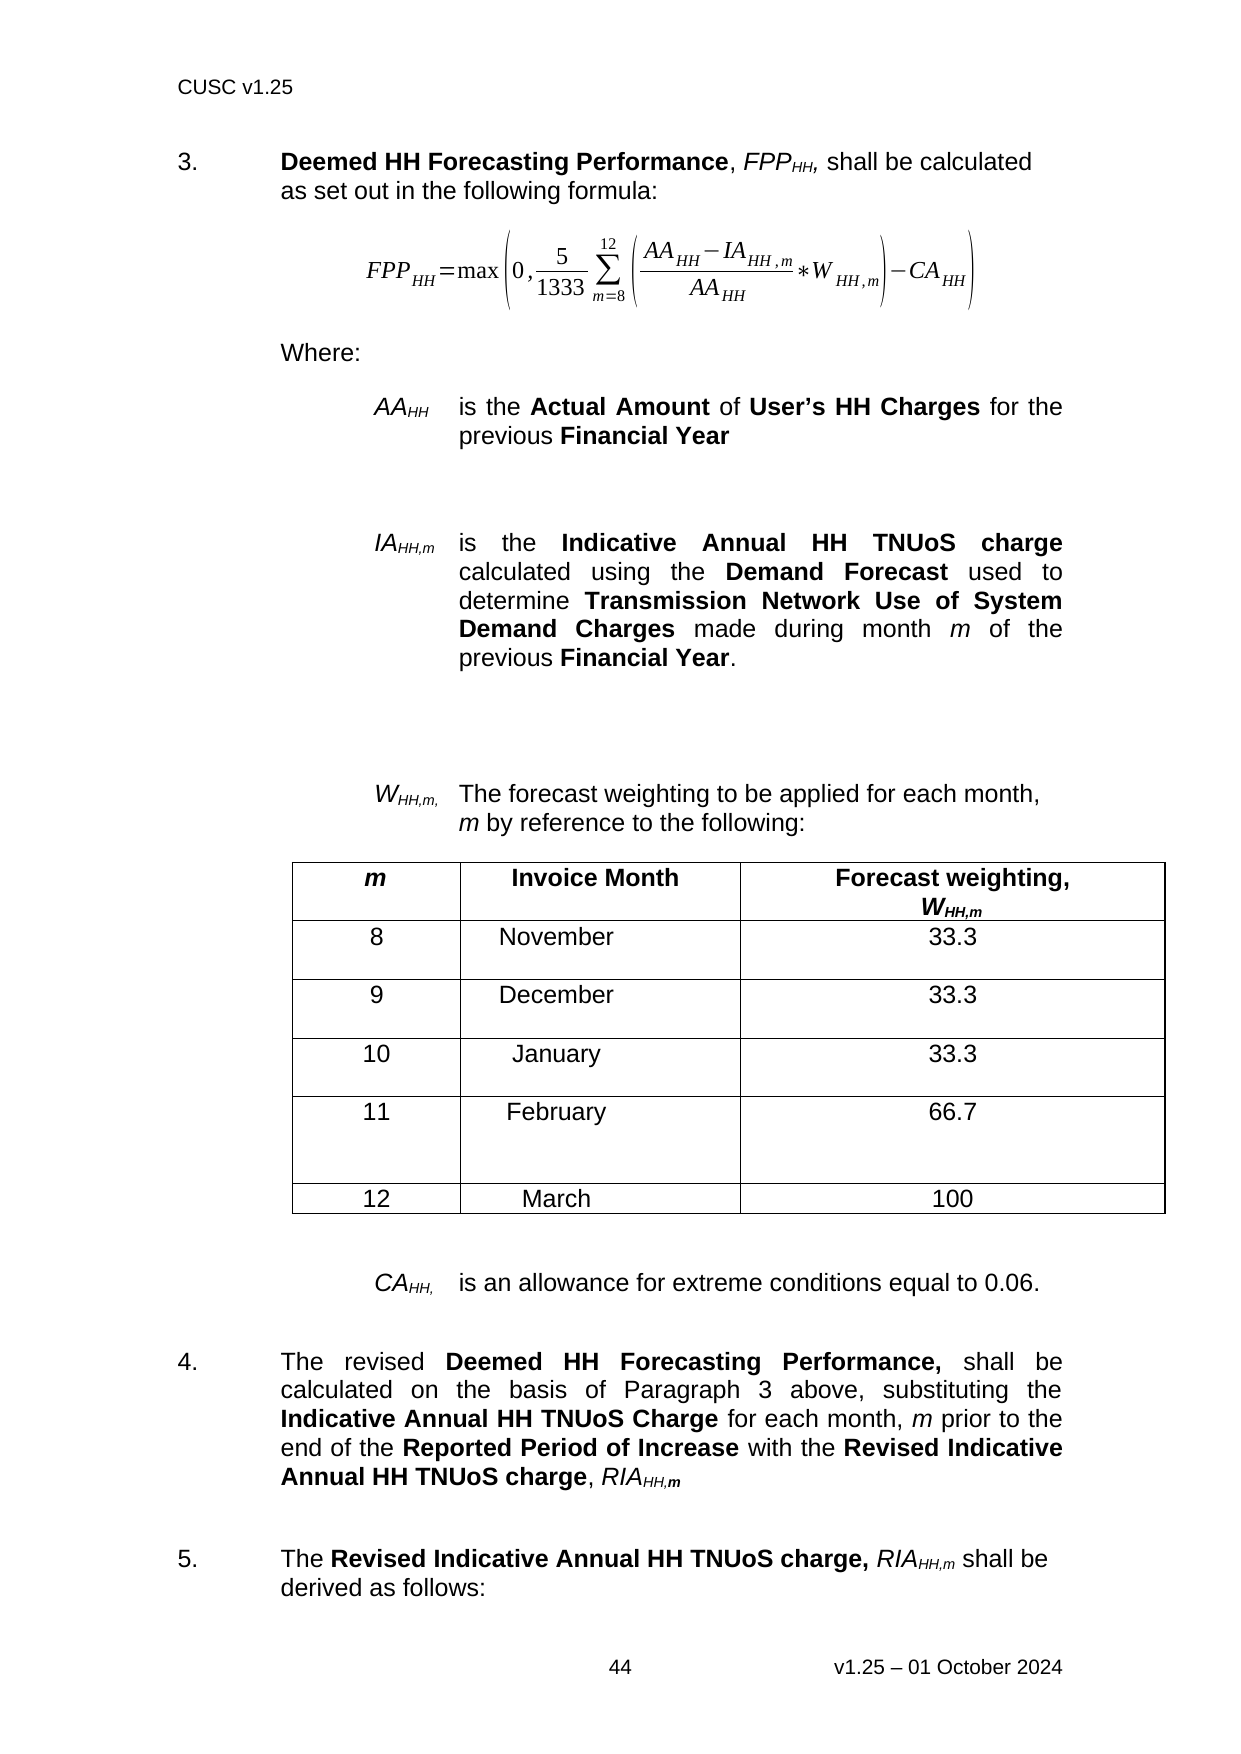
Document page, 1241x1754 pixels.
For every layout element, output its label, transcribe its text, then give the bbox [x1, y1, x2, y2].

subtitle 5. The Revised Indicative Annual HH TNUoS charge, RIAHH,m shall be derived as follows: [177, 1544, 1063, 1602]
subtitle CAHH, is an allowance for extreme conditions equal to 0.06. [374, 1268, 1063, 1297]
table_cell 33.3 [741, 980, 1164, 1037]
subtitle 4. The revised Deemed HH Forecasting Performance, shall be calculated on the basis of Paragraph 3 above, substituting the Indicative Annual HH TNUoS Charge for each month, m prior to the end of the Reported Period of Increase with the Revised Indicative Annual HH TNUoS charge, RIAHH,m [177, 1347, 1063, 1490]
table_cell 100 [741, 1184, 1164, 1213]
table_cell 8 [293, 921, 460, 979]
table_cell 10 [293, 1039, 460, 1096]
table_cell December [461, 980, 740, 1037]
table_cell February [461, 1097, 740, 1183]
subtitle 3. Deemed HH Forecasting Performance, FPPHH, shall be calculated as set out in the following formula: [177, 147, 1063, 204]
subtitle WHH,m, The forecast weighting to be applied for each month, m by reference to the following: [374, 779, 1063, 837]
table_cell November [461, 921, 740, 979]
table_header Invoice Month [461, 863, 740, 920]
table_header m [293, 863, 460, 920]
table_cell 9 [293, 980, 460, 1037]
table_cell 12 [293, 1184, 460, 1213]
table_cell 66.7 [741, 1097, 1164, 1183]
table_cell 33.3 [741, 921, 1164, 979]
table_cell March [461, 1184, 740, 1213]
table_cell 33.3 [741, 1039, 1164, 1096]
table_cell 11 [293, 1097, 460, 1183]
table_cell January [461, 1039, 740, 1096]
subtitle Where: [280, 338, 1063, 367]
subtitle AAHH is the Actual Amount of User’s HH Charges for the previous Financial Year [374, 392, 1063, 449]
table_header Forecast weighting, WHH,m [741, 863, 1164, 920]
subtitle IAHH,m is the Indicative Annual HH TNUoS charge calculated using the Demand Forecast used to determine Transmission Network Use of System Demand Charges made during month m of the previous Financial Year. [374, 528, 1063, 672]
